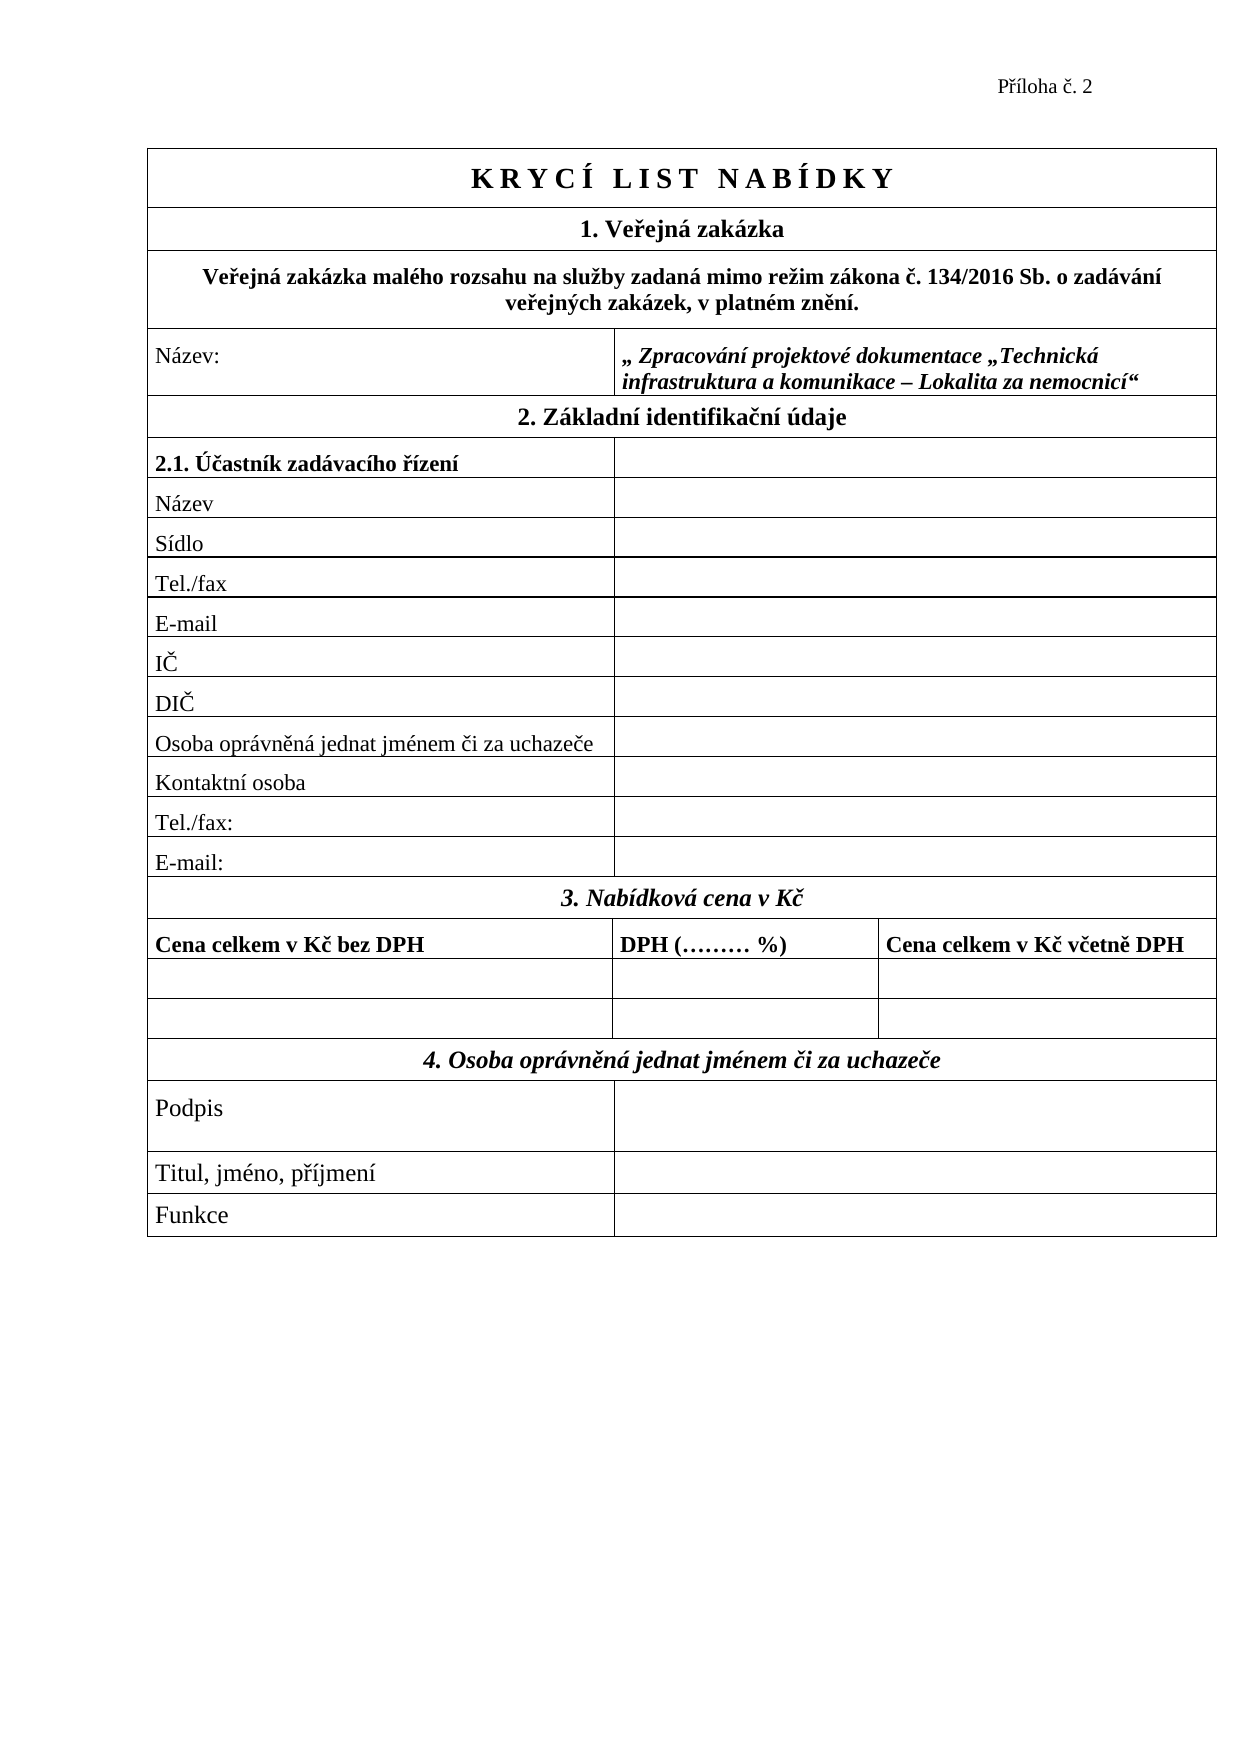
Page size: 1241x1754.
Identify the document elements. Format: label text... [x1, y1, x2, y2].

table_cell Název [148, 478, 614, 517]
table_cell [615, 598, 1216, 636]
table_cell Cena celkem v Kč bez DPH [148, 919, 612, 958]
table_cell [615, 637, 1216, 676]
table_cell DIČ [148, 677, 614, 716]
table_cell DPH (……… %) [613, 919, 878, 958]
table_cell [879, 959, 1216, 998]
table_cell „ Zpracování projektové dokumentace „Technická infrastruktura a komunikace – Lokalita za nemocnicí“ [615, 329, 1216, 394]
table_cell Osoba oprávněná jednat jménem či za uchazeče [148, 717, 614, 756]
table_cell [615, 478, 1216, 517]
table_cell [615, 677, 1216, 716]
table_cell Tel./fax [148, 558, 614, 596]
table_cell 1. Veřejná zakázka [148, 208, 1216, 249]
table_cell [148, 999, 612, 1038]
table_cell [879, 999, 1216, 1038]
table_cell [613, 959, 878, 998]
table_cell Sídlo [148, 518, 614, 556]
table_cell 2. Základní identifikační údaje [148, 396, 1216, 437]
table_cell 2.1. Účastník zadávacího řízení [148, 438, 614, 477]
table_cell [615, 518, 1216, 556]
table_cell [615, 438, 1216, 477]
table_cell [613, 999, 878, 1038]
table_cell Cena celkem v Kč včetně DPH [879, 919, 1216, 958]
table_cell [615, 1152, 1216, 1193]
table_cell Funkce [148, 1194, 614, 1236]
table_cell Titul, jméno, příjmení [148, 1152, 614, 1193]
table_cell Název: [148, 329, 614, 394]
table_cell [615, 797, 1216, 836]
table_cell Kontaktní osoba [148, 757, 614, 796]
table_cell 4. Osoba oprávněná jednat jménem či za uchazeče [148, 1039, 1216, 1080]
table_header KRYCÍ LIST NABÍDKY [148, 149, 1216, 207]
table_cell E-mail [148, 598, 614, 636]
table_cell [615, 558, 1216, 596]
table_cell Veřejná zakázka malého rozsahu na služby zadaná mimo režim zákona č. 134/2016 Sb. o zadávání veřejných zakázek, v platném znění. [148, 251, 1216, 328]
table_cell Podpis [148, 1081, 614, 1151]
table_cell [615, 717, 1216, 756]
table_cell 3. Nabídková cena v Kč [148, 877, 1216, 918]
table_cell [615, 1081, 1216, 1151]
table_cell [615, 837, 1216, 876]
table_cell IČ [148, 637, 614, 676]
table_cell [615, 757, 1216, 796]
table_cell [148, 959, 612, 998]
table_cell E-mail: [148, 837, 614, 876]
table_cell Tel./fax: [148, 797, 614, 836]
table_cell [615, 1194, 1216, 1236]
